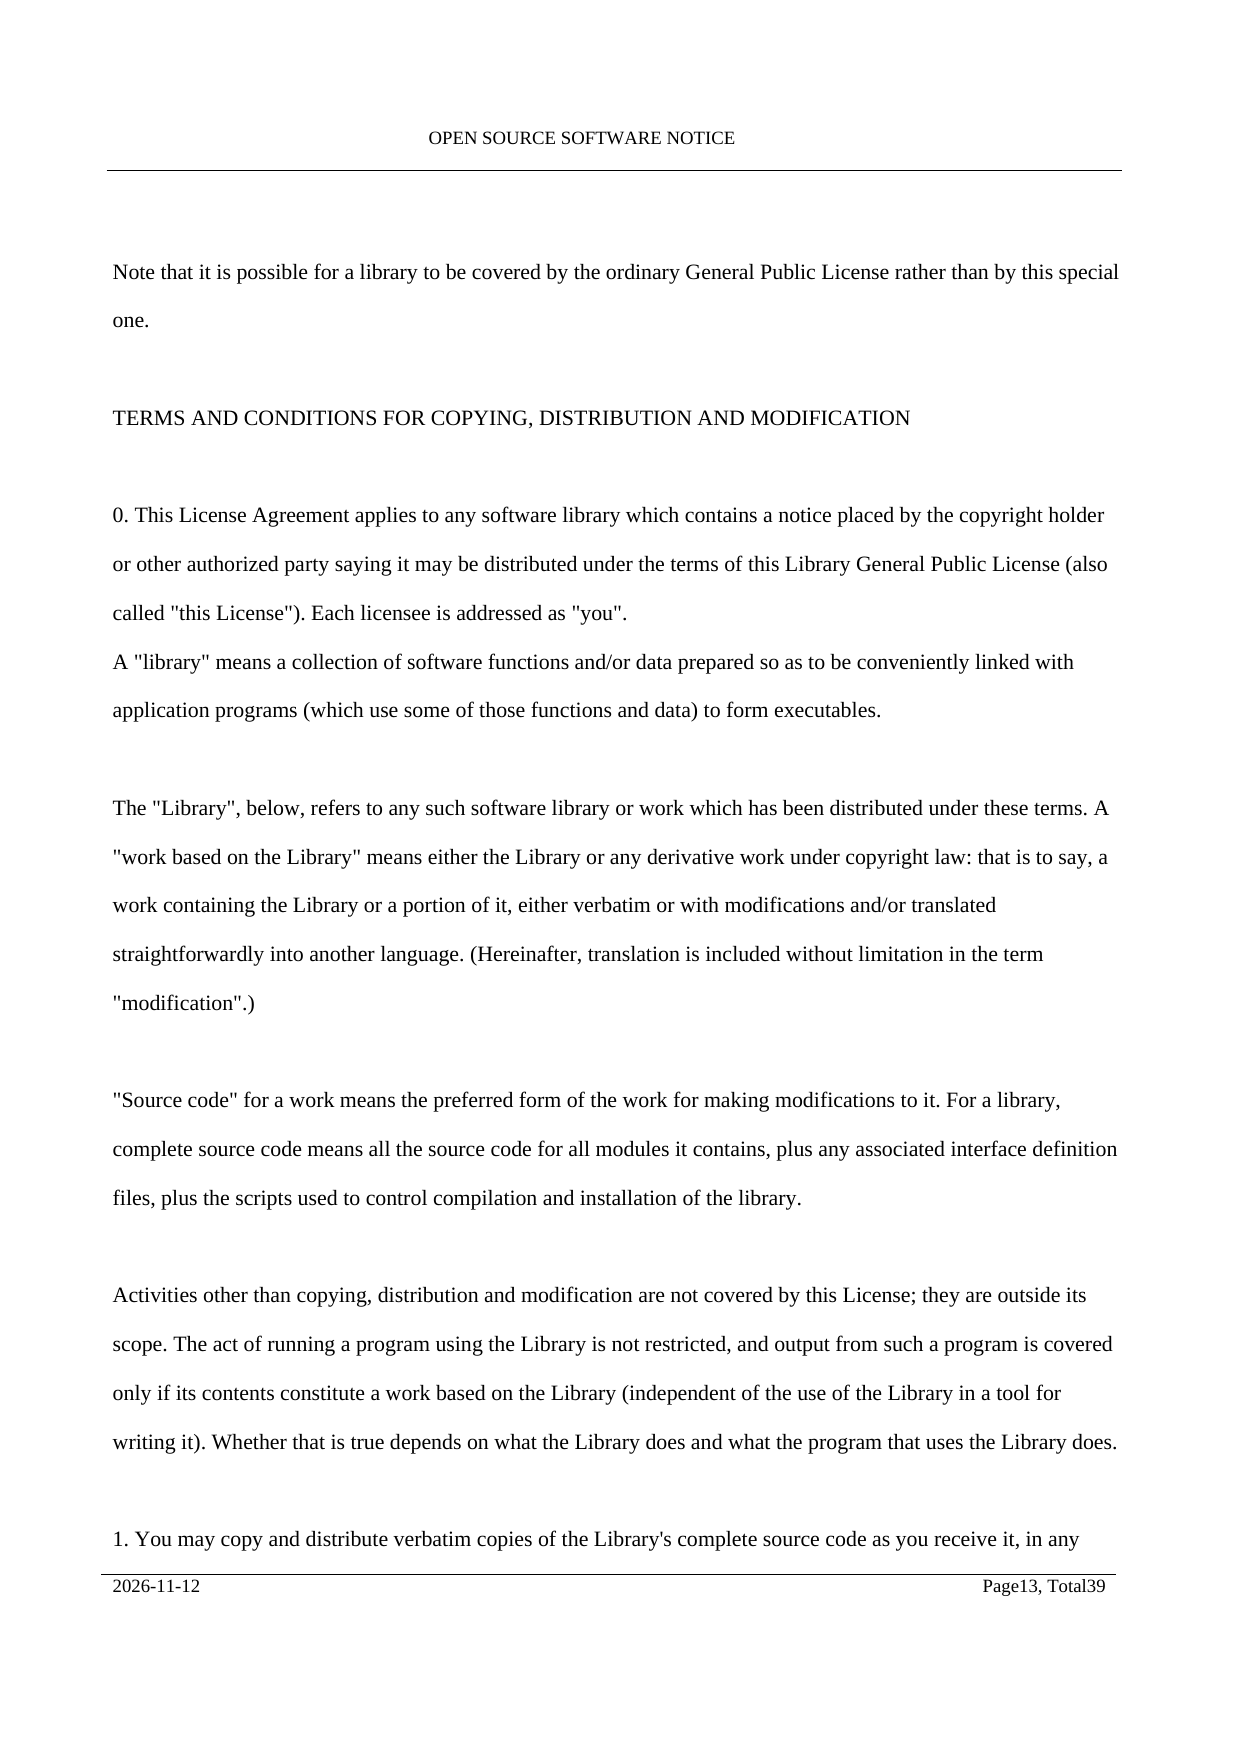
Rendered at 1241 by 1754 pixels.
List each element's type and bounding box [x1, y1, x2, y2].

text [112, 206, 1128, 1555]
